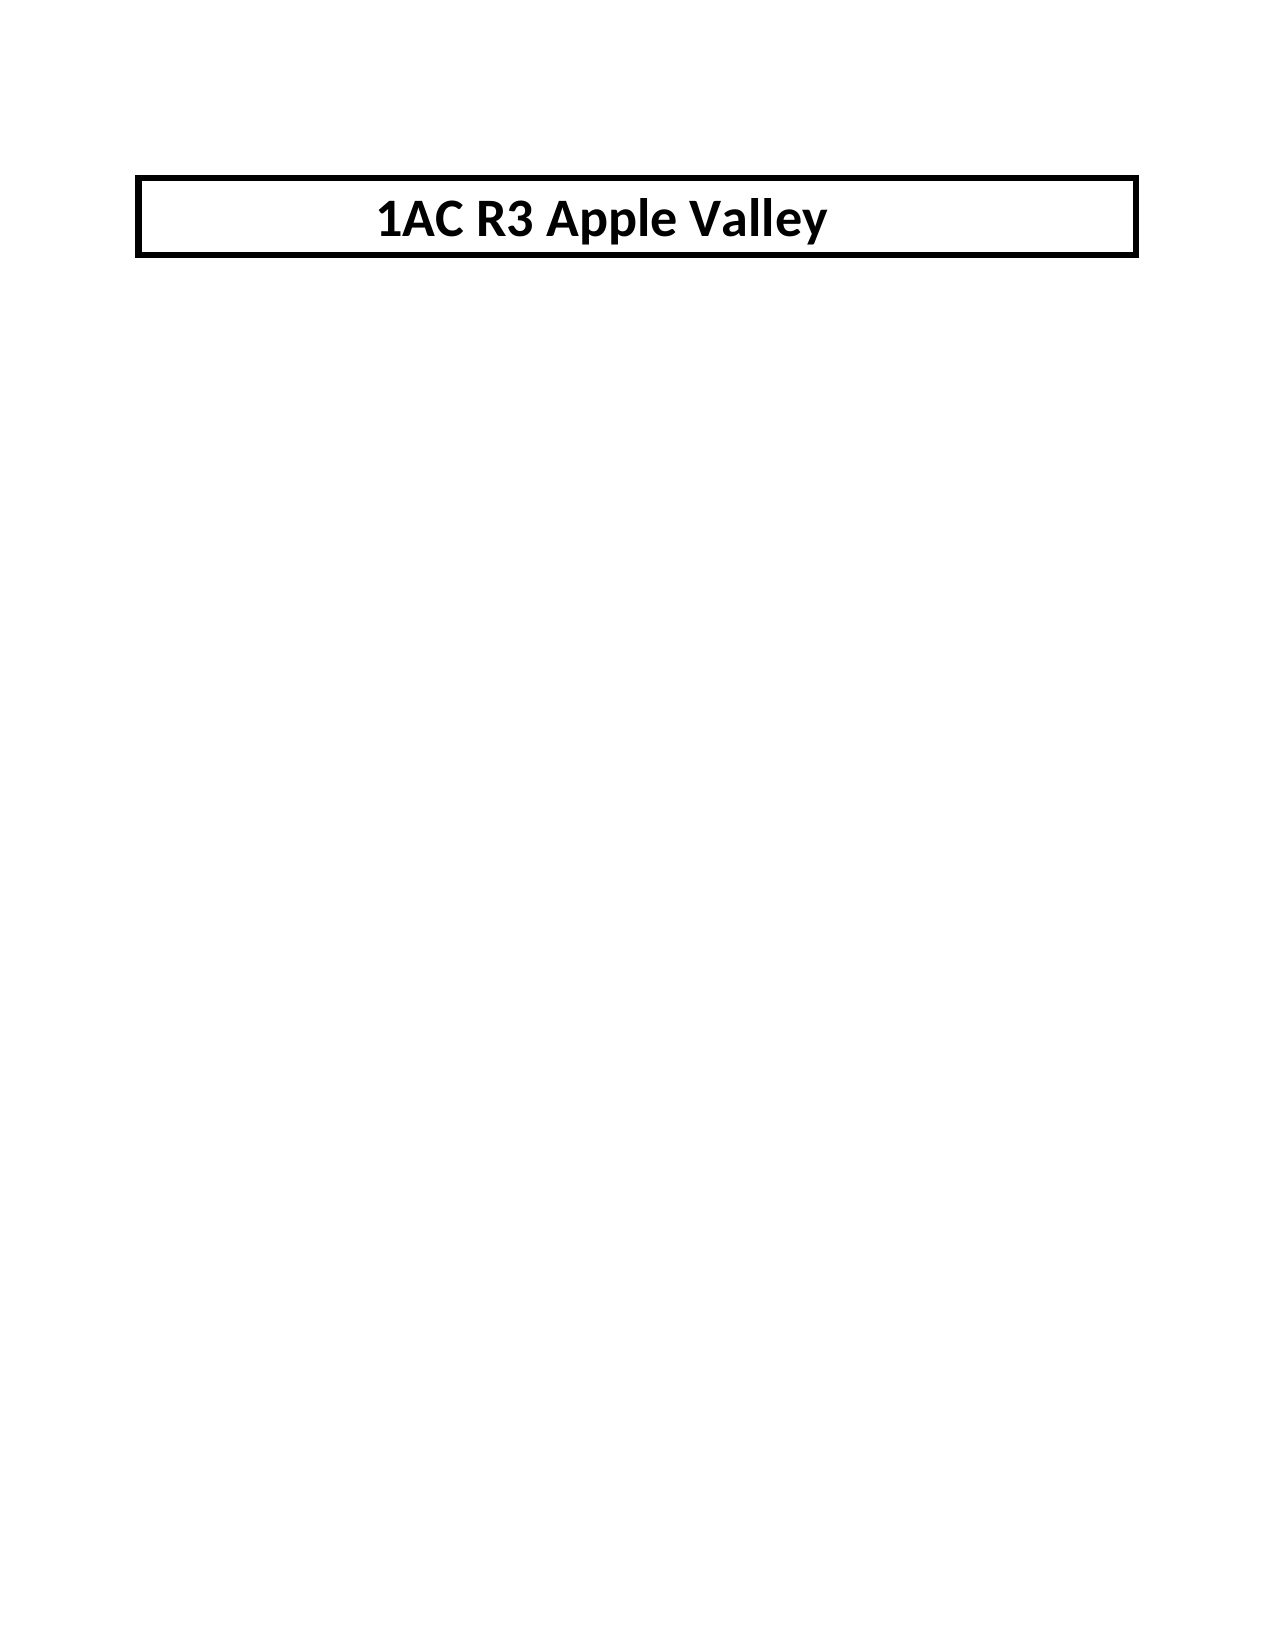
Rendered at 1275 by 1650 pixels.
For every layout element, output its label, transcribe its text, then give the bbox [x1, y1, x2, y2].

subtitle 1AC R3 Apple Valley [142, 181, 1133, 252]
